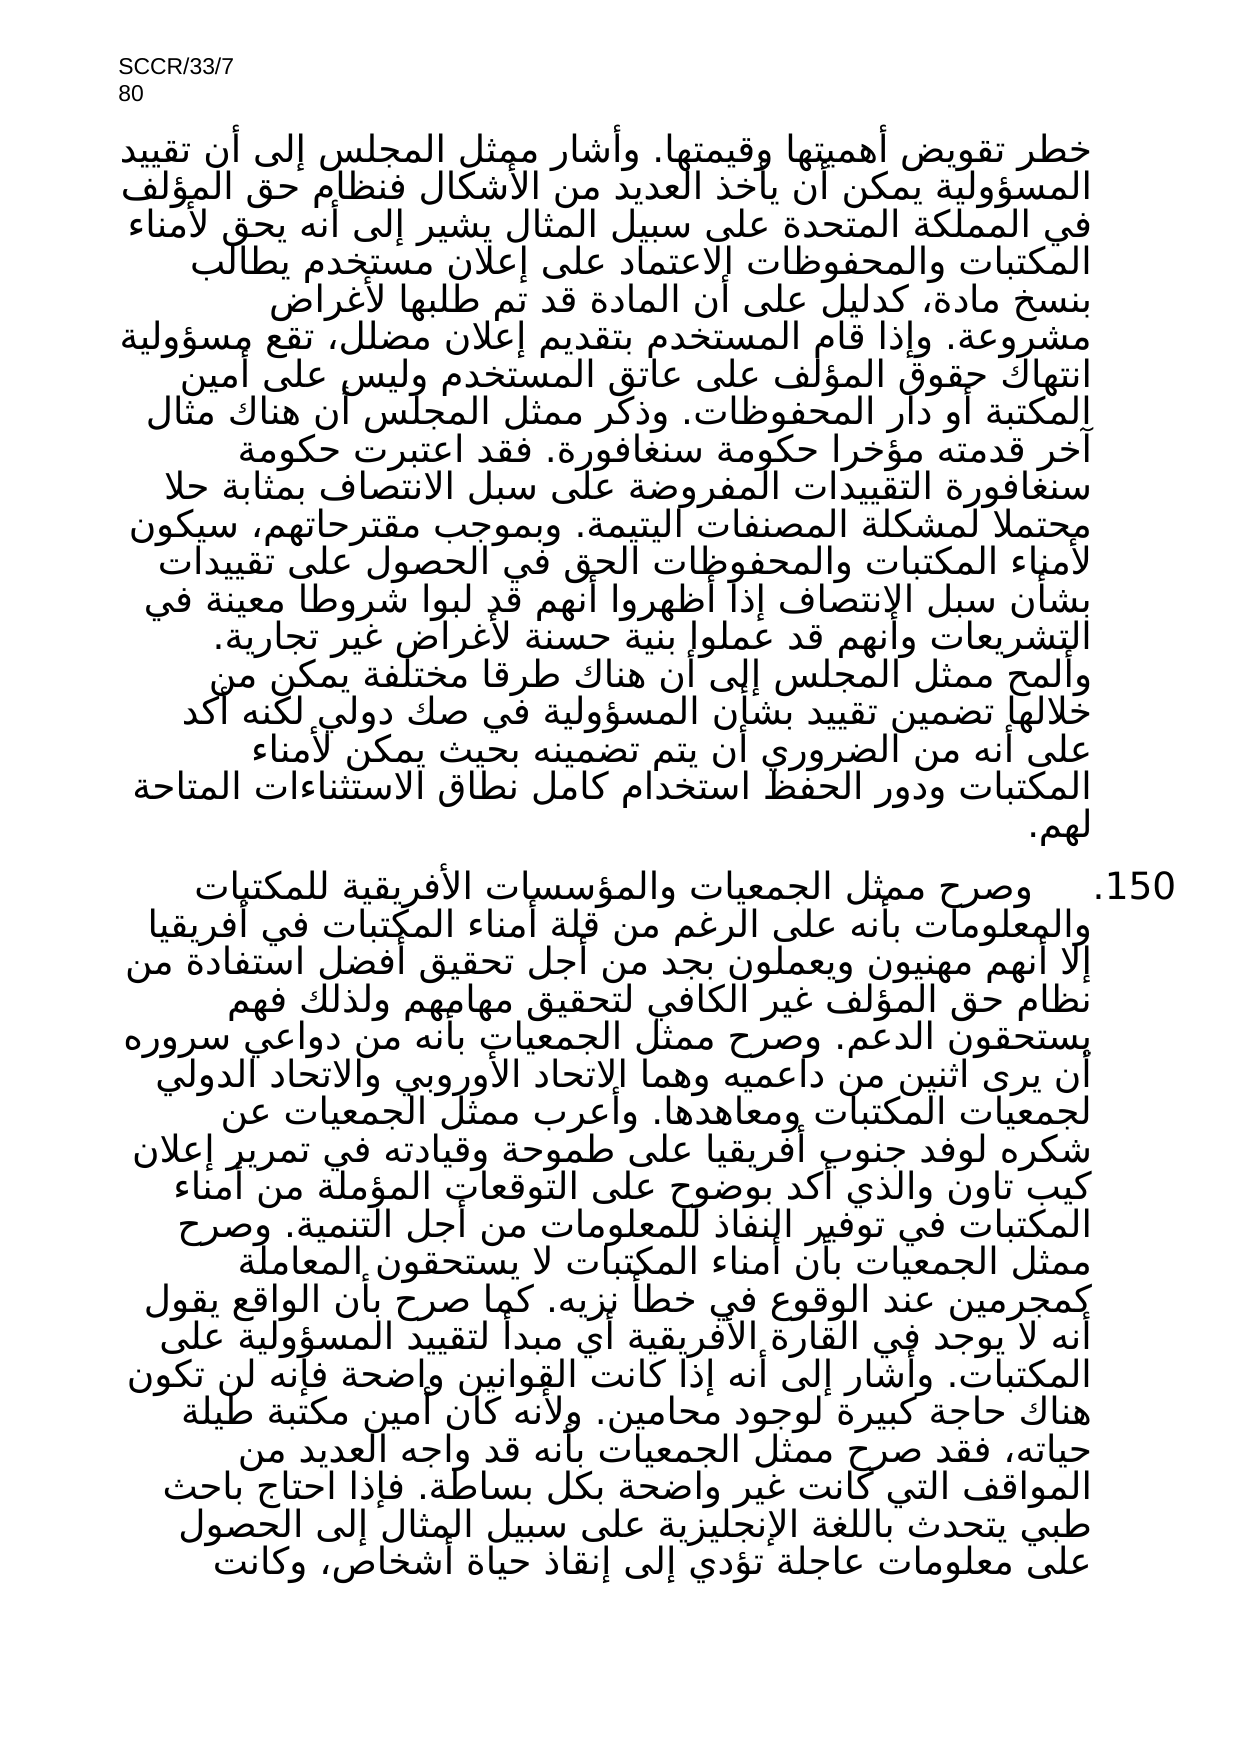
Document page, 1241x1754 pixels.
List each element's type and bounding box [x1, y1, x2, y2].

text [118, 132, 1092, 845]
text [118, 870, 1092, 1582]
